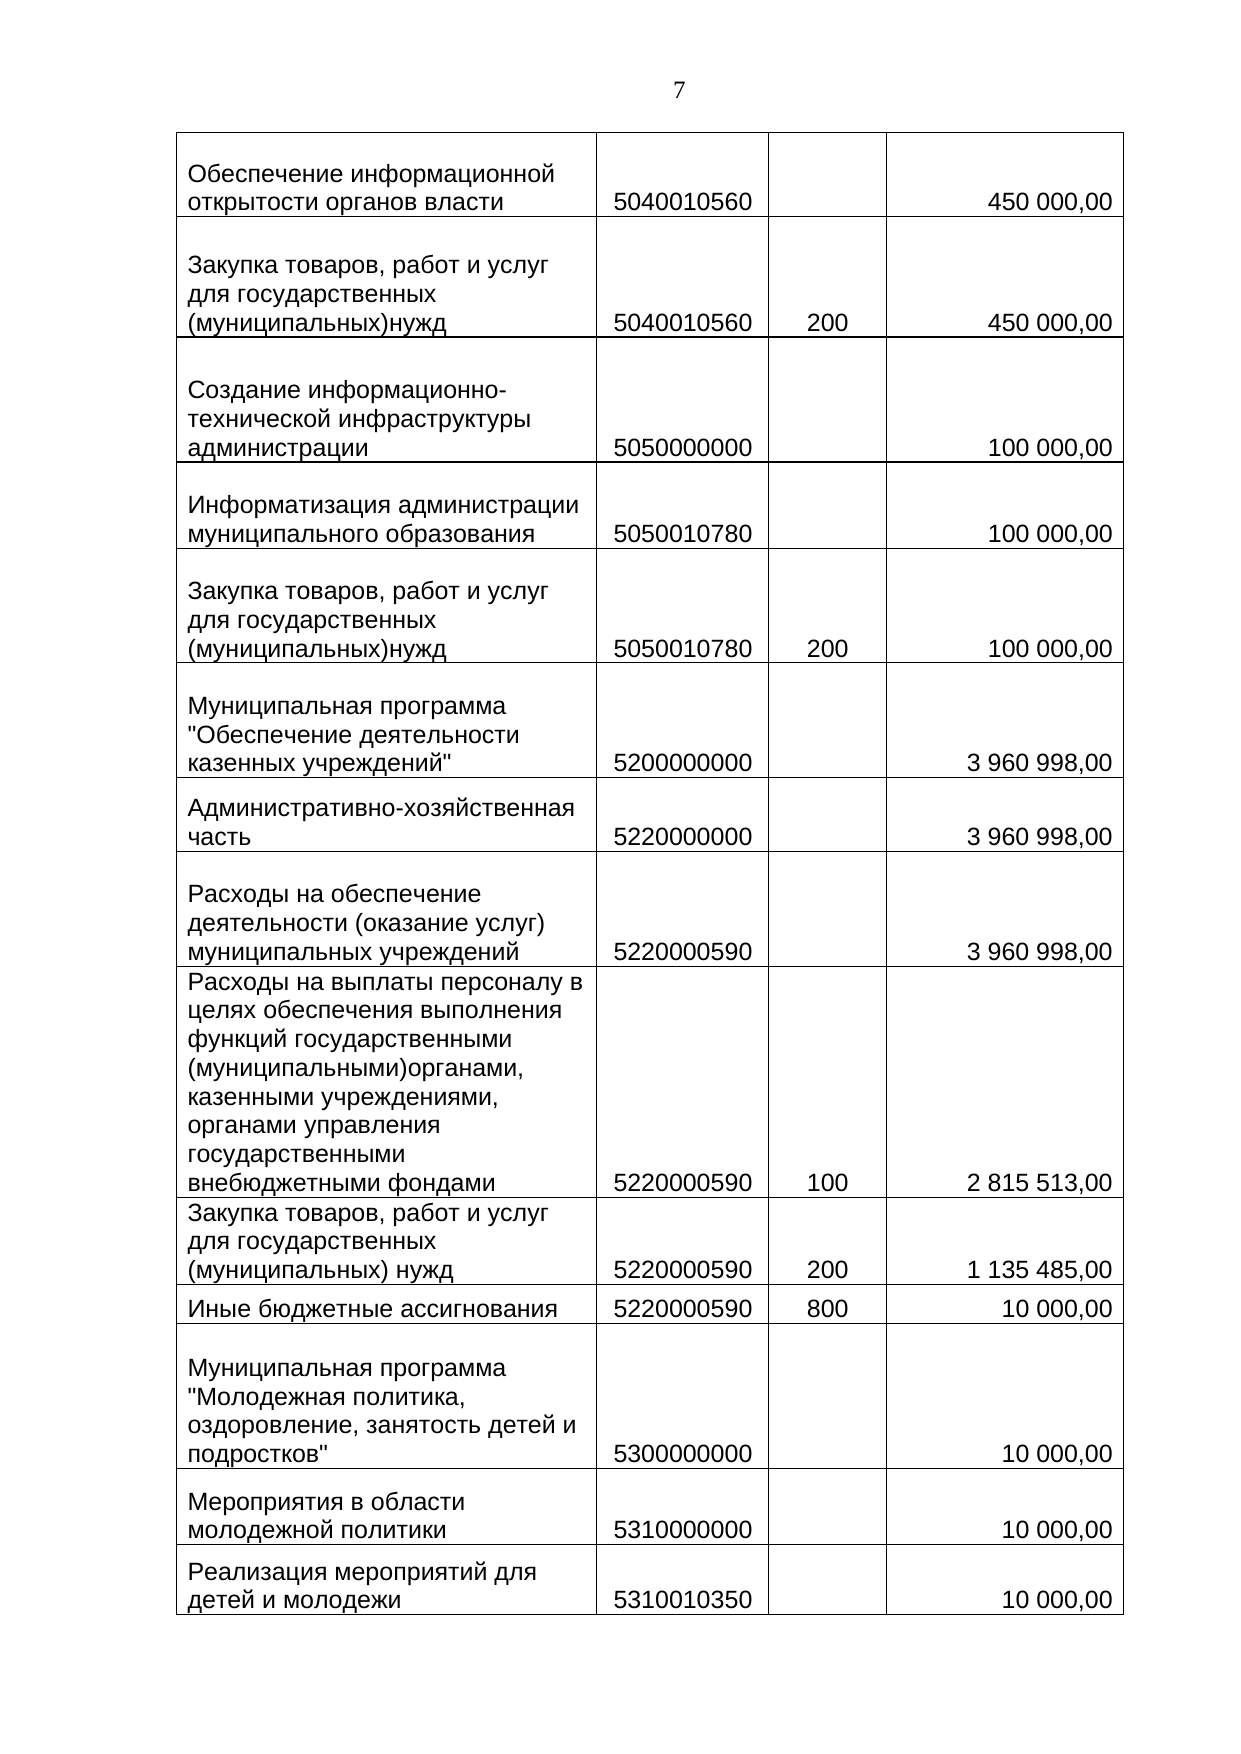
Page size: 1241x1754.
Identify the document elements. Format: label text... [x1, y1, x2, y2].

table_cell [769, 338, 886, 461]
table_cell 200 [769, 549, 886, 662]
table_cell 5310010350 [597, 1545, 768, 1614]
table_cell 5040010560 [597, 217, 768, 336]
table_cell Создание информационно-технической инфраструктуры администрации [177, 338, 596, 461]
table_cell [769, 852, 886, 966]
table_cell 5200000000 [597, 663, 768, 777]
table_cell [769, 1545, 886, 1614]
table_cell 5300000000 [597, 1324, 768, 1468]
table_cell 2 815 513,00 [887, 967, 1123, 1197]
table_cell Обеспечение информационной открытости органов власти [177, 133, 596, 216]
table_cell [769, 463, 886, 547]
table_cell 3 960 998,00 [887, 852, 1123, 966]
table_cell 200 [769, 217, 886, 336]
table_cell 200 [769, 1198, 886, 1284]
table_cell Информатизация администрации муниципального образования [177, 463, 596, 547]
table_cell 450 000,00 [887, 133, 1123, 216]
table_cell Закупка товаров, работ и услуг для государственных (муниципальных)нужд [177, 549, 596, 662]
table_cell 5040010560 [597, 133, 768, 216]
table_cell 1 135 485,00 [887, 1198, 1123, 1284]
table_cell Расходы на выплаты персоналу в целях обеспечения выполнения функций государственными (муниципальными)органами, казенными учреждениями, органами управления государственными внебюджетными фондами [177, 967, 596, 1197]
table_cell [769, 133, 886, 216]
table_cell Расходы на обеспечение деятельности (оказание услуг) муниципальных учреждений [177, 852, 596, 966]
table_cell 3 960 998,00 [887, 778, 1123, 851]
table_cell Мероприятия в области молодежной политики [177, 1469, 596, 1544]
table_cell 800 [769, 1285, 886, 1323]
table_cell Административно-хозяйственная часть [177, 778, 596, 851]
table_cell 450 000,00 [887, 217, 1123, 336]
table_cell 5050010780 [597, 549, 768, 662]
table_cell 3 960 998,00 [887, 663, 1123, 777]
table_cell 5050000000 [597, 338, 768, 461]
table_cell [769, 1324, 886, 1468]
table_cell [769, 778, 886, 851]
table_cell Закупка товаров, работ и услуг для государственных (муниципальных) нужд [177, 1198, 596, 1284]
table_cell Муниципальная программа "Молодежная политика, оздоровление, занятость детей и подростков" [177, 1324, 596, 1468]
table_cell 100 [769, 967, 886, 1197]
table_cell 5220000590 [597, 1285, 768, 1323]
table_cell 5220000000 [597, 778, 768, 851]
table_cell 100 000,00 [887, 338, 1123, 461]
table_cell Закупка товаров, работ и услуг для государственных (муниципальных)нужд [177, 217, 596, 336]
table_cell Иные бюджетные ассигнования [177, 1285, 596, 1323]
table_cell 10 000,00 [887, 1324, 1123, 1468]
table_cell 10 000,00 [887, 1469, 1123, 1544]
table_cell Муниципальная программа "Обеспечение деятельности казенных учреждений" [177, 663, 596, 777]
table_cell 10 000,00 [887, 1545, 1123, 1614]
table_cell 5050010780 [597, 463, 768, 547]
table_cell 5220000590 [597, 1198, 768, 1284]
table_cell [769, 1469, 886, 1544]
table_cell 5220000590 [597, 852, 768, 966]
table_cell 5220000590 [597, 967, 768, 1197]
table_cell 100 000,00 [887, 463, 1123, 547]
table_cell 100 000,00 [887, 549, 1123, 662]
table_cell Реализация мероприятий для детей и молодежи [177, 1545, 596, 1614]
table_cell 10 000,00 [887, 1285, 1123, 1323]
table_cell [769, 663, 886, 777]
table_cell 5310000000 [597, 1469, 768, 1544]
